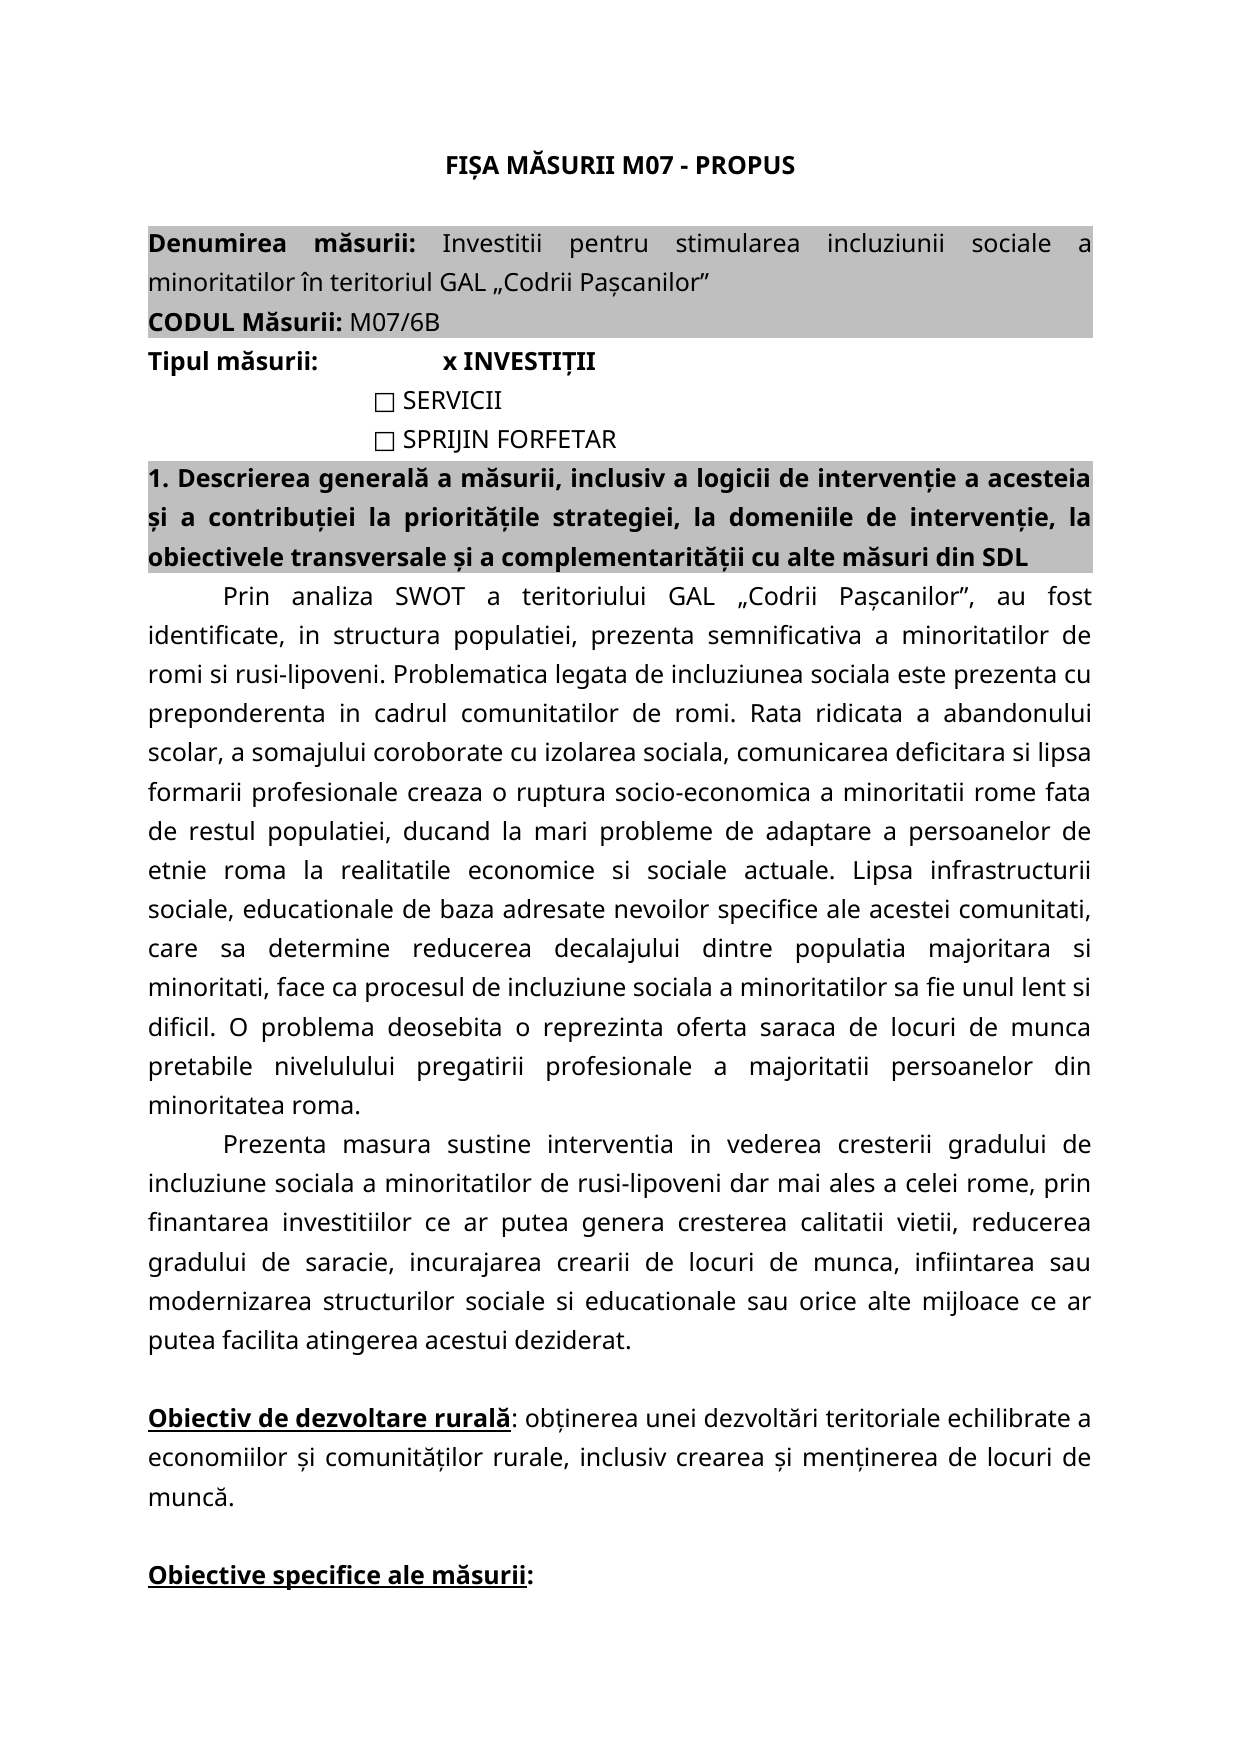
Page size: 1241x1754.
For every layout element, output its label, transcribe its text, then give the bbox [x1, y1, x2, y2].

text CODUL Măsurii: M07/6B [148, 304, 1093, 338]
text Obiectiv de dezvoltare rurală: obținerea unei dezvoltări teritoriale echilibrate a economiilor și comunităților rurale, inclusiv crearea și menținerea de locuri de muncă. [148, 1401, 1093, 1513]
text Tipul măsurii: x INVESTIȚII [148, 343, 1093, 377]
text Denumirea măsurii: Investitii pentru stimularea incluziunii sociale a minoritatilor în teritoriul GAL „Codrii Pașcanilor” [148, 226, 1093, 299]
text □ SERVICII [298, 383, 1093, 417]
text Prin analiza SWOT a teritoriului GAL „Codrii Pașcanilor”, au fost identificate, in structura populatiei, prezenta semnificativa a minoritatilor de romi si rusi-lipoveni. Problematica legata de incluziunea sociala este prezenta cu preponderenta in cadrul comunitatilor de romi. Rata ridicata a abandonului scolar, a somajului coroborate cu izolarea sociala, comunicarea deficitara si lipsa formarii profesionale creaza o ruptura socio-economica a minoritatii rome fata de restul populatiei, ducand la mari probleme de adaptare a persoanelor de etnie roma la realitatile economice si sociale actuale. Lipsa infrastructurii sociale, educationale de baza adresate nevoilor specifice ale acestei comunitati, care sa determine reducerea decalajului dintre populatia majoritara si minoritati, face ca procesul de incluziune sociala a minoritatilor sa fie unul lent si dificil. O problema deosebita o reprezinta oferta saraca de locuri de munca pretabile nivelulului pregatirii profesionale a majoritatii persoanelor din minoritatea roma. [148, 578, 1093, 1122]
text Obiective specifice ale măsurii: [148, 1558, 1093, 1592]
text Prezenta masura sustine interventia in vederea cresterii gradului de incluziune sociala a minoritatilor de rusi-lipoveni dar mai ales a celei rome, prin finantarea investitiilor ce ar putea genera cresterea calitatii vietii, reducerea gradului de saracie, incurajarea crearii de locuri de munca, infiintarea sau modernizarea structurilor sociale si educationale sau orice alte mijloace ce ar putea facilita atingerea acestui deziderat. [148, 1127, 1093, 1357]
text □ SPRIJIN FORFETAR [298, 422, 1093, 456]
text 1. Descrierea generală a măsurii, inclusiv a logicii de intervenție a acesteia și a contribuției la prioritățile strategiei, la domeniile de intervenție, la obiectivele transversale și a complementarității cu alte măsuri din SDL [148, 461, 1093, 573]
text FIȘA MĂSURII M07 - PROPUS [148, 148, 1093, 182]
